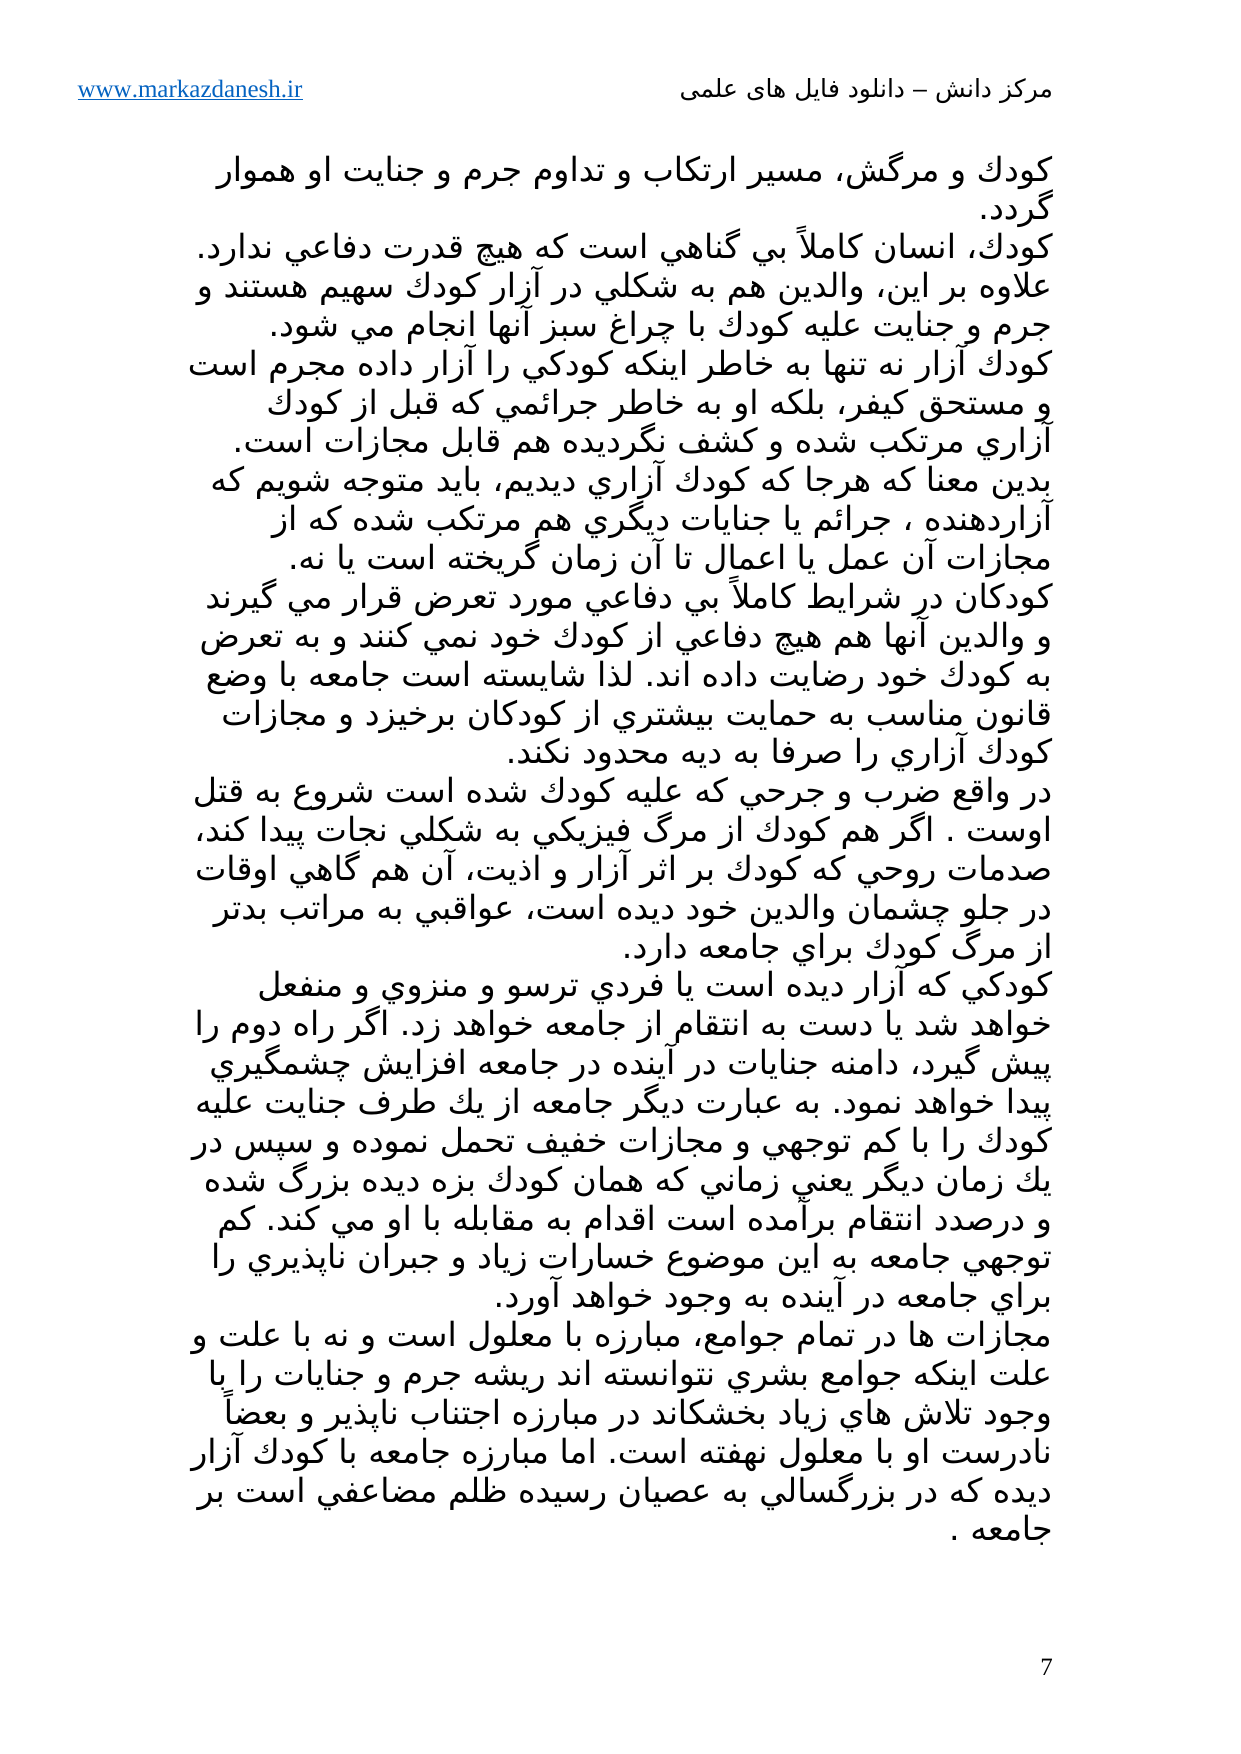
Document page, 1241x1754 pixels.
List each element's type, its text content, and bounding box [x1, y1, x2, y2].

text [187, 150, 1053, 228]
text مجازات ها در تمام جوامع، مبارزه با معلول است و نه با علت و علت اينكه جوامع بشري نتوانسته اند ريشه جرم و جنايات را با وجود تلاش هاي زياد بخشكاند در مبارزه اجتناب ناپذير و بعضاً نادرست او با معلول نهفته است. اما مبارزه جامعه با كودك آزار ديده كه در بزرگسالي به عصيان رسيده ظلم مضاعفي است بر جامعه . [187, 1316, 1053, 1549]
text كودك، انسان كاملاً بي گناهي است كه هيچ قدرت دفاعي ندارد. علاوه بر اين، والدين هم به شكلي در آزار كودك سهيم هستند و جرم و جنايت عليه كودك با چراغ سبز آنها انجام مي شود. [187, 228, 1053, 344]
text كودك آزار نه تنها به خاطر اينكه كودكي را آزار داده مجرم است و مستحق كيفر، بلكه او به خاطر جرائمي كه قبل از كودك آزاري مرتكب شده و كشف نگرديده هم قابل مجازات است. بدين معنا كه هرجا كه كودك آزاري ديديم، بايد متوجه شويم كه آزاردهنده ، جرائم يا جنايات ديگري هم مرتكب شده كه از مجازات آن عمل يا اعمال تا آن زمان گريخته است يا نه. [187, 344, 1053, 577]
text كودكان در شرايط كاملاً بي دفاعي مورد تعرض قرار مي گيرند و والدين آنها هم هيچ دفاعي از كودك خود نمي كنند و به تعرض به كودك خود رضايت داده اند. لذا شايسته است جامعه با وضع قانون مناسب به حمايت بيشتري از كودكان برخيزد و مجازات كودك آزاري را صرفا به ديه محدود نكند. [187, 577, 1053, 772]
text كودكي كه آزار ديده است يا فردي ترسو و منزوي و منفعل خواهد شد يا دست به انتقام از جامعه خواهد زد. اگر راه دوم را پيش گيرد، دامنه جنايات در آينده در جامعه افزايش چشمگيري پيدا خواهد نمود. به عبارت ديگر جامعه از يك طرف جنايت عليه كودك را با كم توجهي و مجازات خفيف تحمل نموده و سپس در يك زمان ديگر يعني زماني كه همان كودك بزه ديده بزرگ شده و درصدد انتقام برآمده است اقدام به مقابله با او مي كند. كم توجهي جامعه به اين موضوع خسارات زياد و جبران ناپذيري را براي جامعه در آينده به وجود خواهد آورد. [187, 966, 1053, 1316]
text در واقع ضرب و جرحي كه عليه كودك شده است شروع به قتل اوست . اگر هم كودك از مرگ فيزيكي به شكلي نجات پيدا كند، صدمات روحي كه كودك بر اثر آزار و اذيت، آن هم گاهي اوقات در جلو چشمان والدين خود ديده است، عواقبي به مراتب بدتر از مرگ كودك براي جامعه دارد. [187, 772, 1053, 966]
